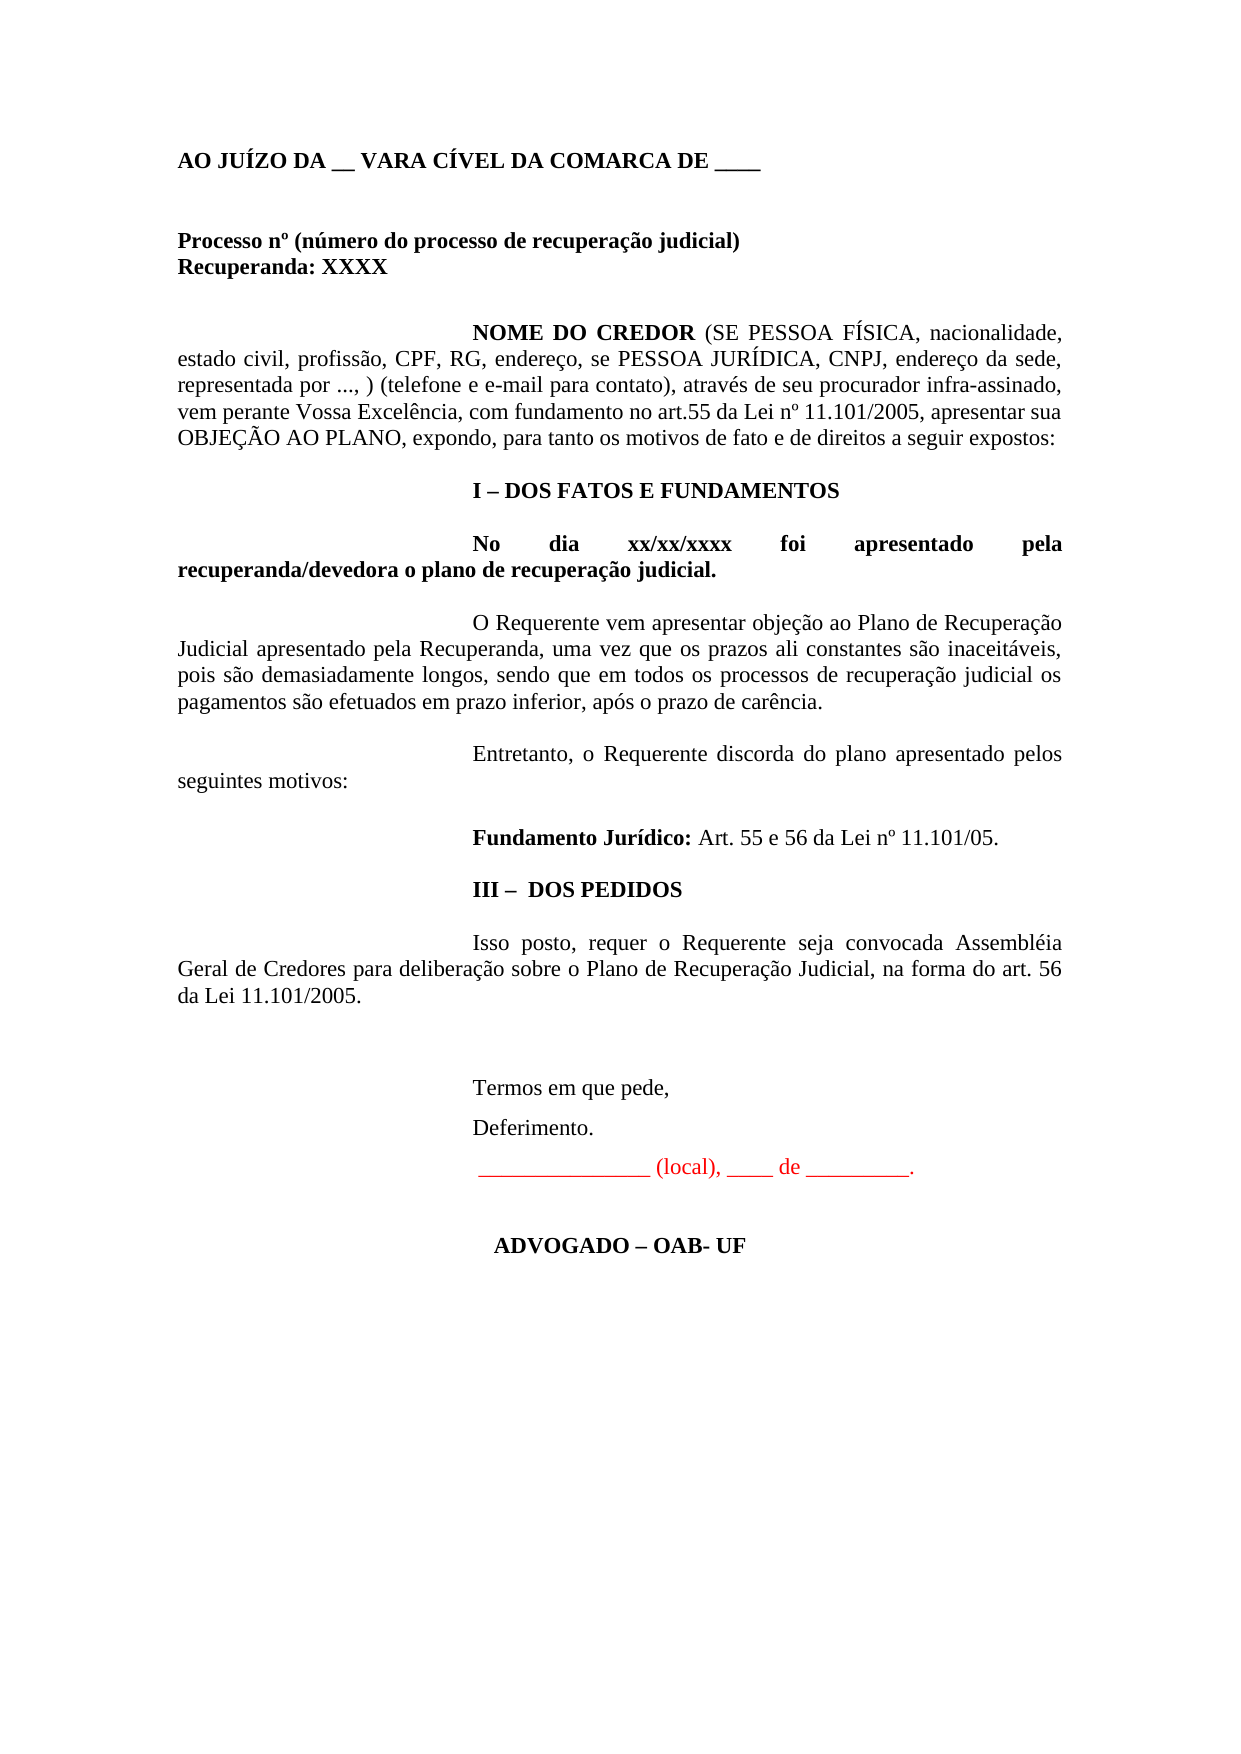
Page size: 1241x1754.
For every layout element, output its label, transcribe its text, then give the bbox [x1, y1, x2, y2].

text Isso posto, requer o Requerente seja convocada Assembléia Geral de Credores para deliberação sobre o Plano de Recuperação Judicial, na forma do art. 56 da Lei 11.101/2005. [177, 929, 1063, 1008]
text O Requerente vem apresentar objeção ao Plano de Recuperação Judicial apresentado pela Recuperanda, uma vez que os prazos ali constantes são inaceitáveis, pois são demasiadamente longos, sendo que em todos os processos de recuperação judicial os pagamentos são efetuados em prazo inferior, após o prazo de carência. [177, 609, 1063, 714]
text Termos em que pede, [472, 1074, 1063, 1100]
text _______________ (local), ____ de _________. [472, 1153, 1063, 1179]
text AO JUÍZO DA __ VARA CÍVEL DA COMARCA DE ____ [177, 148, 1063, 174]
text III – DOS PEDIDOS [472, 876, 1063, 903]
text Deferimento. [472, 1113, 1063, 1140]
text I – DOS FATOS E FUNDAMENTOS [177, 477, 1063, 503]
text ADVOGADO – OAB- UF [177, 1232, 1063, 1258]
text Recuperanda: XXXX [177, 253, 1063, 279]
text No dia xx/xx/xxxx foi apresentado pela recuperanda/devedora o plano de recuperação judicial. [177, 530, 1063, 582]
text Fundamento Jurídico: Art. 55 e 56 da Lei nº 11.101/05. [177, 824, 1063, 850]
text NOME DO CREDOR (SE PESSOA FÍSICA, nacionalidade, estado civil, profissão, CPF, RG, endereço, se PESSOA JURÍDICA, CNPJ, endereço da sede, representada por ..., ) (telefone e e-mail para contato), através de seu procurador infra-assinado, vem perante Vossa Excelência, com fundamento no art.55 da Lei nº 11.101/2005, apresentar sua OBJEÇÃO AO PLANO, expondo, para tanto os motivos de fato e de direitos a seguir expostos: [177, 319, 1063, 451]
text Processo nº (número do processo de recuperação judicial) [177, 227, 1063, 253]
text Entretanto, o Requerente discorda do plano apresentado pelos seguintes motivos: [177, 741, 1063, 793]
